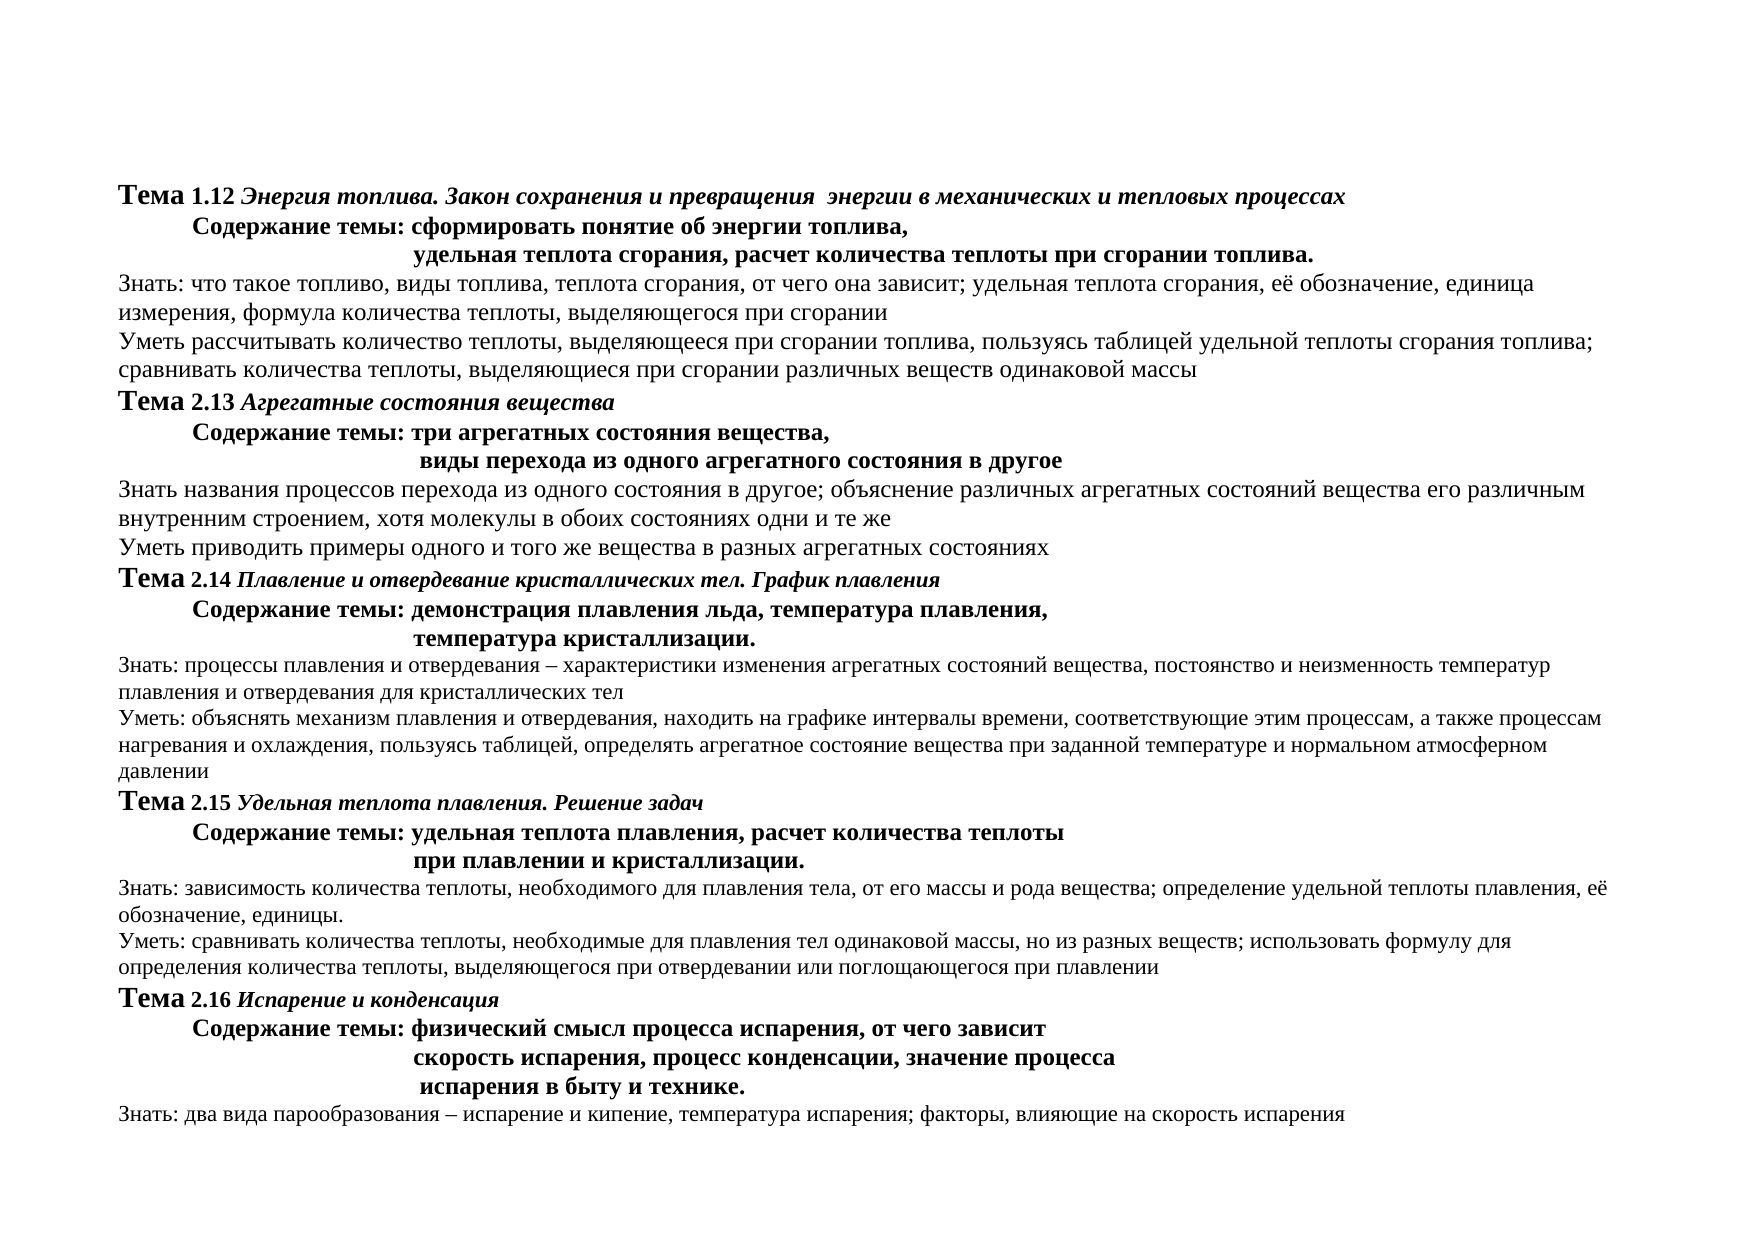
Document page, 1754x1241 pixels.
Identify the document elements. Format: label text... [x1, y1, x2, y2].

text температура кристаллизации. [118, 623, 1636, 652]
text Содержание темы: сформировать понятие об энергии топлива, [118, 211, 1636, 239]
text Уметь рассчитывать количество теплоты, выделяющееся при сгорании топлива, пользуясь таблицей удельной теплоты сгорания топлива; сравнивать количества теплоты, выделяющиеся при сгорании различных веществ одинаковой массы [118, 326, 1636, 383]
text Уметь приводить примеры одного и того же вещества в разных агрегатных состояниях [118, 532, 1636, 561]
text Тема 2.14 Плавление и отвердевание кристаллических тел. График плавления [118, 561, 1636, 594]
text при плавлении и кристаллизации. [118, 846, 1636, 874]
text Содержание темы: три агрегатных состояния вещества, [118, 417, 1636, 446]
text Уметь: объяснять механизм плавления и отвердевания, находить на графике интервалы времени, соответствующие этим процессам, а также процессам нагревания и охлаждения, пользуясь таблицей, определять агрегатное состояние вещества при заданной температуре и нормальном атмосферном давлении [118, 704, 1636, 783]
text Тема 1.12 Энергия топлива. Закон сохранения и превращения энергии в механических и тепловых процессах [118, 177, 1636, 211]
text Знать: зависимость количества теплоты, необходимого для плавления тела, от его массы и рода вещества; определение удельной теплоты плавления, её обозначение, единицы. [118, 874, 1636, 927]
text Знать: два вида парообразования – испарение и кипение, температура испарения; факторы, влияющие на скорость испарения [118, 1099, 1636, 1126]
text Уметь: сравнивать количества теплоты, необходимые для плавления тел одинаковой массы, но из разных веществ; использовать формулу для определения количества теплоты, выделяющегося при отвердевании или поглощающегося при плавлении [118, 927, 1636, 980]
text виды перехода из одного агрегатного состояния в другое [118, 446, 1636, 474]
text Тема 2.16 Испарение и конденсация [118, 980, 1636, 1013]
text Тема 2.13 Агрегатные состояния вещества [118, 383, 1636, 417]
text Содержание темы: удельная теплота плавления, расчет количества теплоты [118, 817, 1636, 846]
text Тема 2.15 Удельная теплота плавления. Решение задач [118, 783, 1636, 817]
text Знать: процессы плавления и отвердевания – характеристики изменения агрегатных состояний вещества, постоянство и неизменность температур плавления и отвердевания для кристаллических тел [118, 652, 1636, 704]
text Знать названия процессов перехода из одного состояния в другое; объяснение различных агрегатных состояний вещества его различным внутренним строением, хотя молекулы в обоих состояниях одни и те же [118, 474, 1636, 532]
text Содержание темы: демонстрация плавления льда, температура плавления, [118, 594, 1636, 623]
text скорость испарения, процесс конденсации, значение процесса [118, 1042, 1636, 1071]
text Содержание темы: физический смысл процесса испарения, от чего зависит [118, 1013, 1636, 1042]
text Знать: что такое топливо, виды топлива, теплота сгорания, от чего она зависит; удельная теплота сгорания, её обозначение, единица измерения, формула количества теплоты, выделяющегося при сгорании [118, 268, 1636, 326]
text испарения в быту и технике. [118, 1071, 1636, 1099]
text удельная теплота сгорания, расчет количества теплоты при сгорании топлива. [118, 239, 1636, 268]
